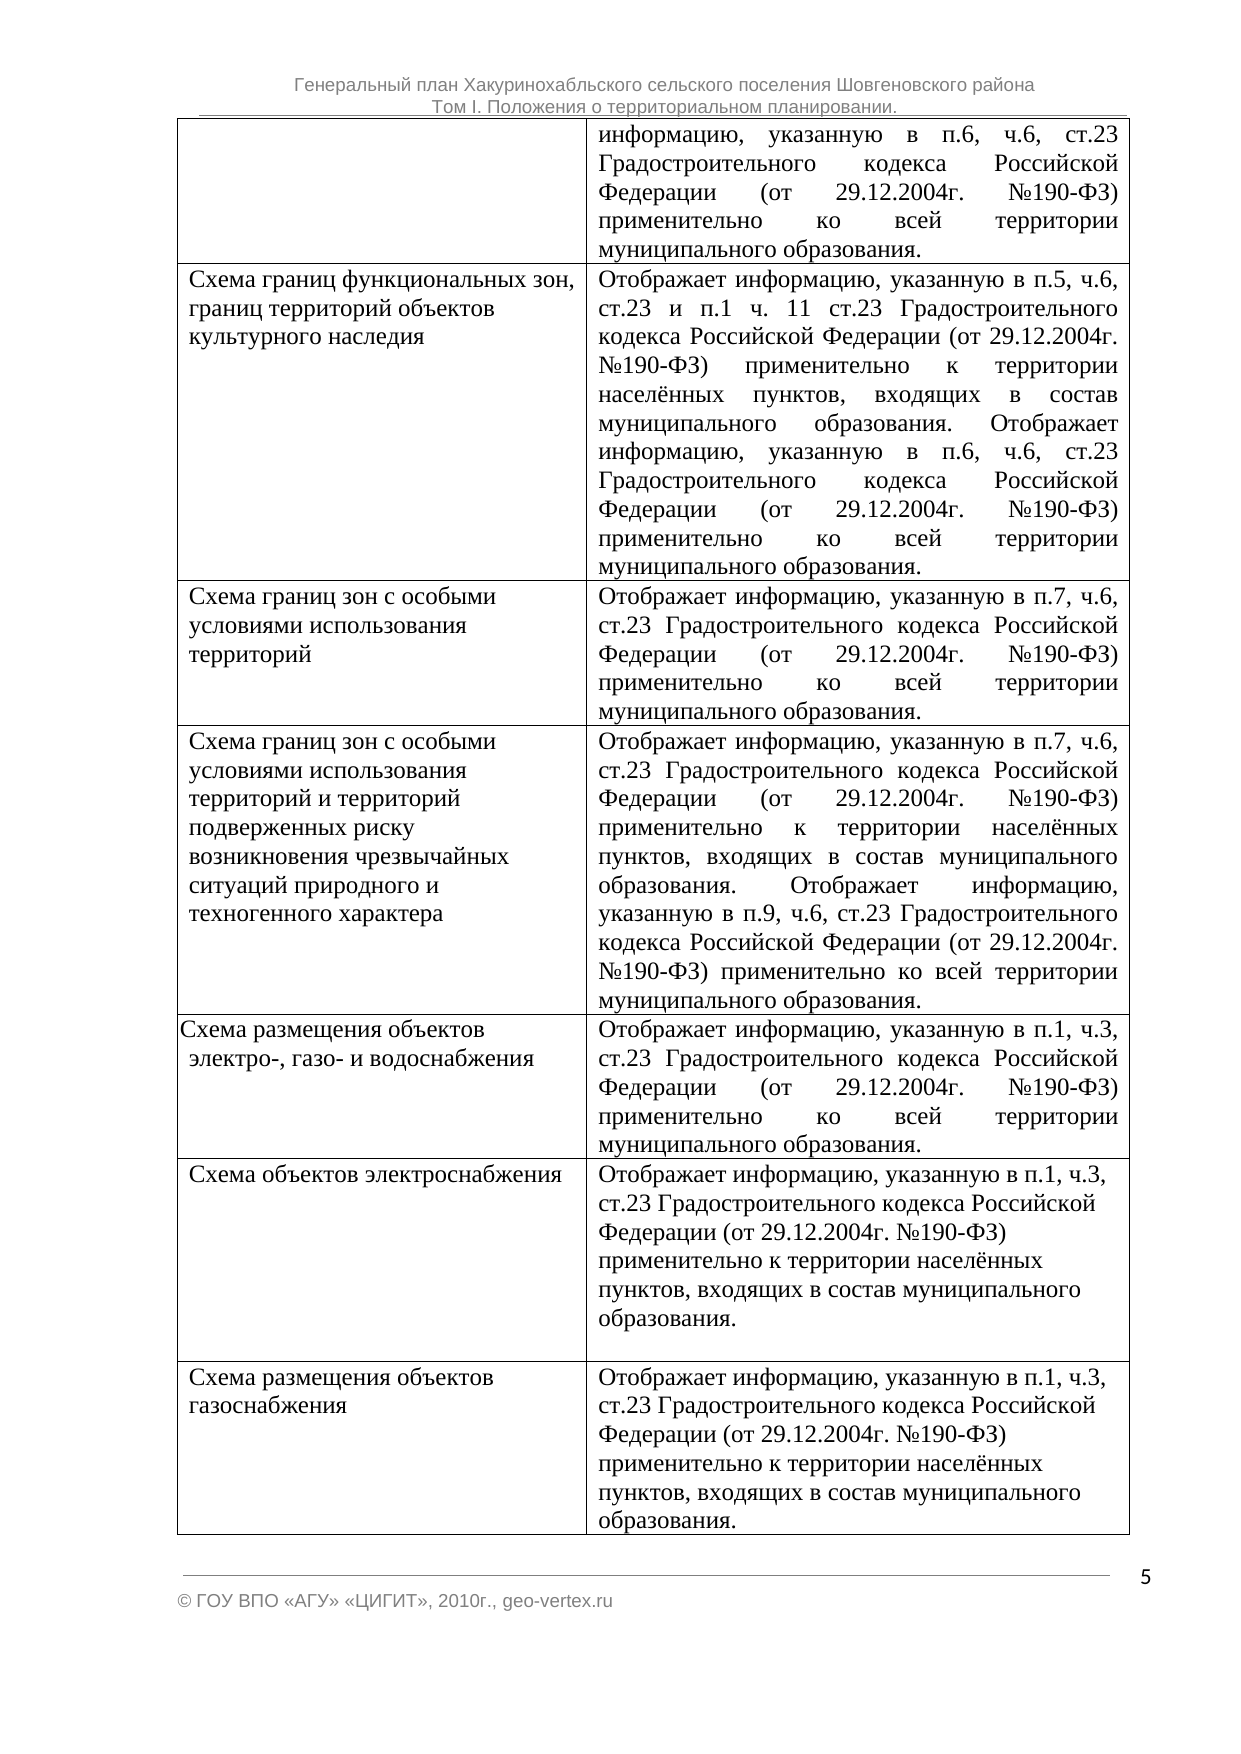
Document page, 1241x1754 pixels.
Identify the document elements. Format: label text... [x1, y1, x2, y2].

table_cell Схема границ зон с особыми условиями использования территорий и территорий подверженных риску возникновения чрезвычайных ситуаций природного и техногенного характера [178, 726, 586, 1013]
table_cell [587, 119, 1129, 263]
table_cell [178, 1362, 586, 1534]
table_cell Отображает информацию, указанную в п.1, ч.3, ст.23 Градостроительного кодекса Российской Федерации (от 29.12.2004г. №190-ФЗ) применительно ко всей территории муниципального образования. [587, 1015, 1129, 1158]
table_cell Схема границ зон с особыми условиями использования территорий [178, 581, 586, 725]
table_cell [587, 1362, 1129, 1534]
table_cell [178, 119, 586, 263]
table_cell Отображает информацию, указанную в п.7, ч.6, ст.23 Градостроительного кодекса Российской Федерации (от 29.12.2004г. №190-ФЗ) применительно ко всей территории муниципального образования. [587, 581, 1129, 725]
table_cell Схема объектов электроснабжения [178, 1159, 586, 1361]
table_cell Схема границ функциональных зон, границ территорий объектов культурного наследия [178, 264, 586, 580]
table_cell Отображает информацию, указанную в п.5, ч.6, ст.23 и п.1 ч. 11 ст.23 Градостроительного кодекса Российской Федерации (от 29.12.2004г. №190-ФЗ) применительно к территории населённых пунктов, входящих в состав муниципального образования. Отображает информацию, указанную в п.6, ч.6, ст.23 Градостроительного кодекса Российской Федерации (от 29.12.2004г. №190-ФЗ) применительно ко всей территории муниципального образования. [587, 264, 1129, 580]
table_cell Схема размещения объектов электро-, газо- и водоснабжения [178, 1015, 586, 1158]
table_cell Отображает информацию, указанную в п.7, ч.6, ст.23 Градостроительного кодекса Российской Федерации (от 29.12.2004г. №190-ФЗ) применительно к территории населённых пунктов, входящих в состав муниципального образования. Отображает информацию, указанную в п.9, ч.6, ст.23 Градостроительного кодекса Российской Федерации (от 29.12.2004г. №190-ФЗ) применительно ко всей территории муниципального образования. [587, 726, 1129, 1013]
